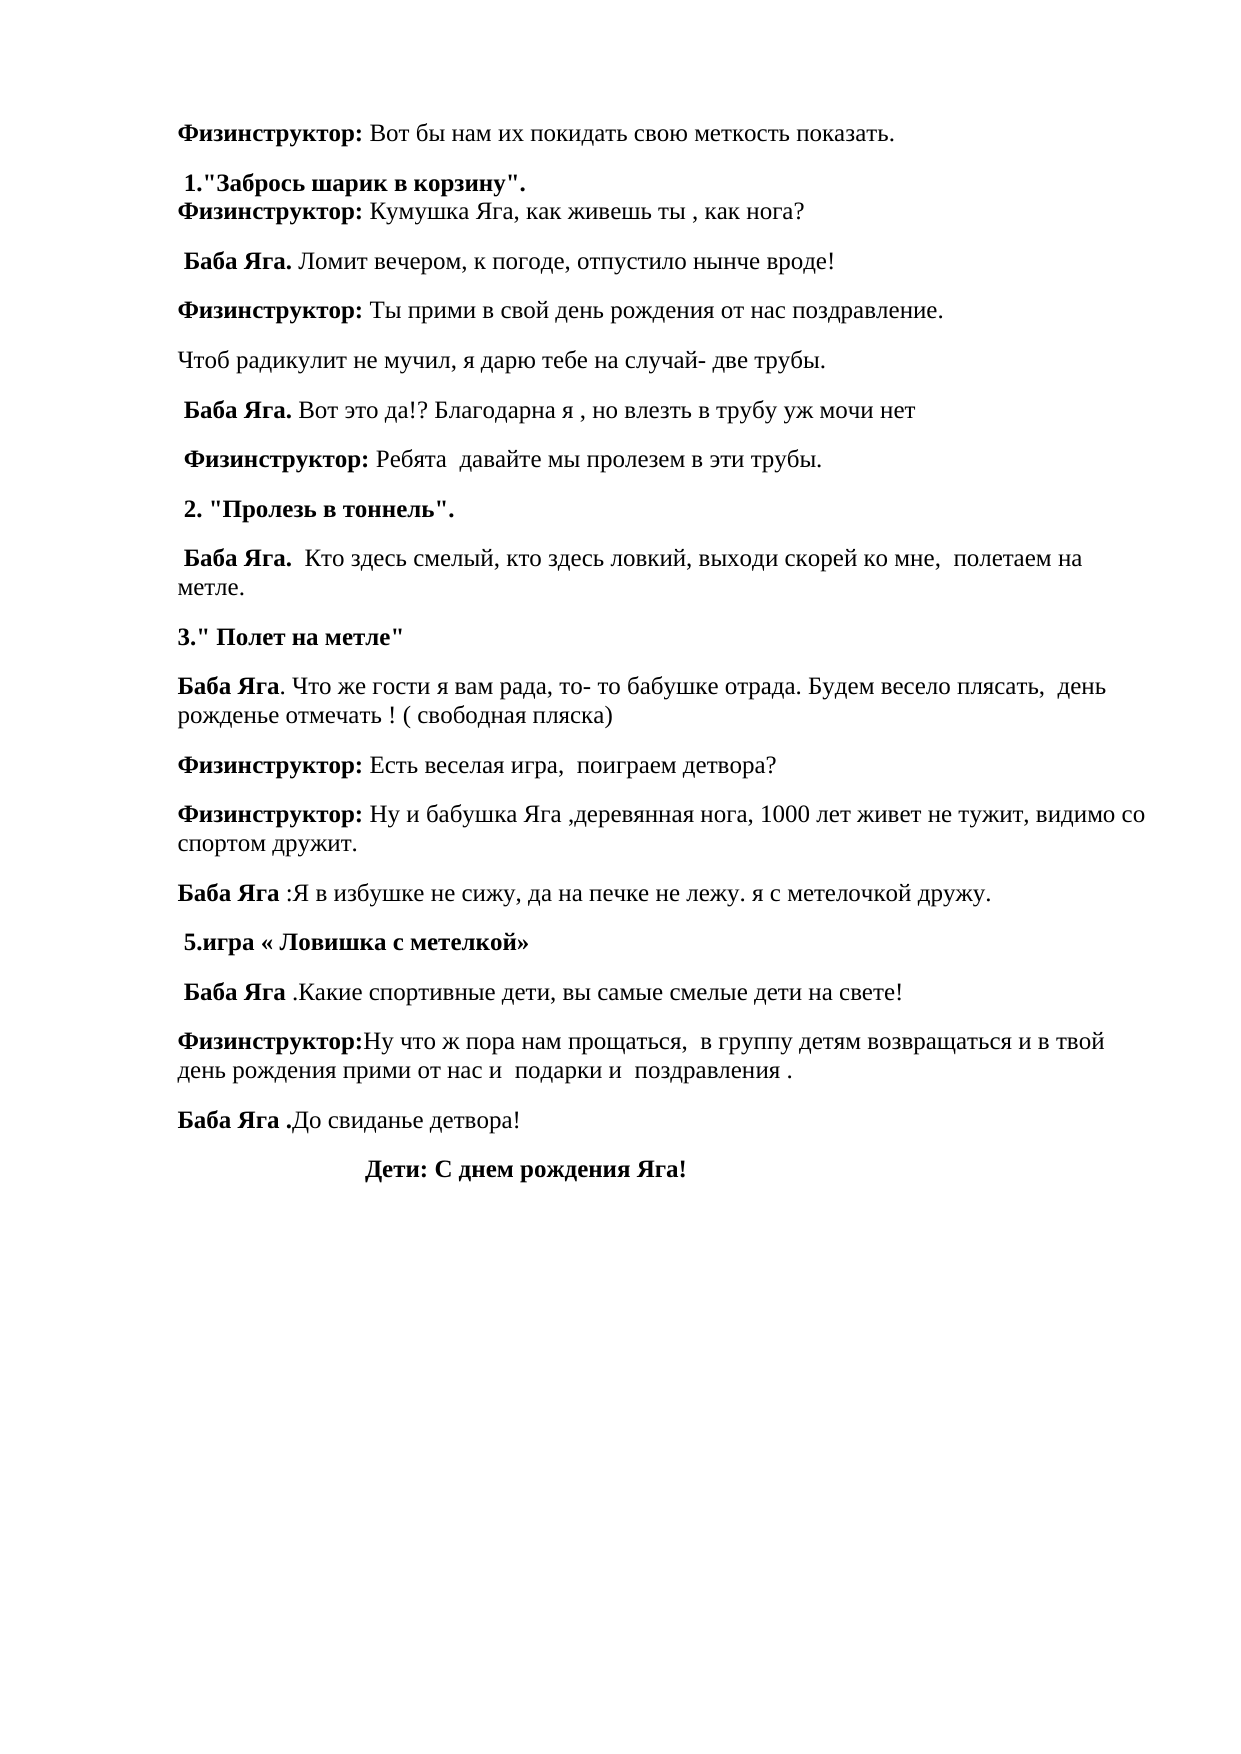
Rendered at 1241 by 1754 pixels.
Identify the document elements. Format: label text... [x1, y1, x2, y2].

text Баба Яга. Ломит вечером, к погоде, отпустило нынче вроде! [177, 246, 1152, 275]
text Баба Яга. Кто здесь смелый, кто здесь ловкий, выходи скорей ко мне, полетаем на метле. [177, 543, 1152, 601]
text Баба Яга :Я в избушке не сижу, да на печке не лежу. я с метелочкой дружу. [177, 878, 1152, 906]
text Баба Яга. Что же гости я вам рада, то- то бабушке отрада. Будем весело плясать, день рожденье отмечать ! ( свободная пляска) [177, 671, 1152, 729]
text Чтоб радикулит не мучил, я дарю тебе на случай- две трубы. [177, 345, 1152, 374]
text 3." Полет на метле" [177, 622, 1152, 651]
text Баба Яга .Какие спортивные дети, вы самые смелые дети на свете! [177, 977, 1152, 1006]
text 5.игра « Ловишка с метелкой» [177, 927, 1152, 956]
text Физинструктор: Есть веселая игра, поиграем детвора? [177, 750, 1152, 778]
text Физинструктор: Ты прими в свой день рождения от нас поздравление. [177, 296, 1152, 324]
text Физинструктор: Ребята давайте мы пролезем в эти трубы. [177, 444, 1152, 473]
text 1."Забрось шарик в корзину". Физинструктор: Кумушка Яга, как живешь ты , как нога? [177, 168, 1152, 225]
text Физинструктор: Ну и бабушка Яга ,деревянная нога, 1000 лет живет не тужит, видимо со спортом дружит. [177, 799, 1152, 857]
text 2. "Пролезь в тоннель". [177, 494, 1152, 523]
text Физинструктор:Ну что ж пора нам прощаться, в группу детям возвращаться и в твой день рождения прими от нас и подарки и поздравления . [177, 1026, 1152, 1084]
text Баба Яга. Вот это да!? Благодарна я , но влезть в трубу уж мочи нет [177, 395, 1152, 423]
text Дети: С днем рождения Яга! [177, 1154, 1152, 1183]
text Физинструктор: Вот бы нам их покидать свою меткость показать. [177, 118, 1152, 147]
text Баба Яга .До свиданье детвора! [177, 1105, 1152, 1133]
